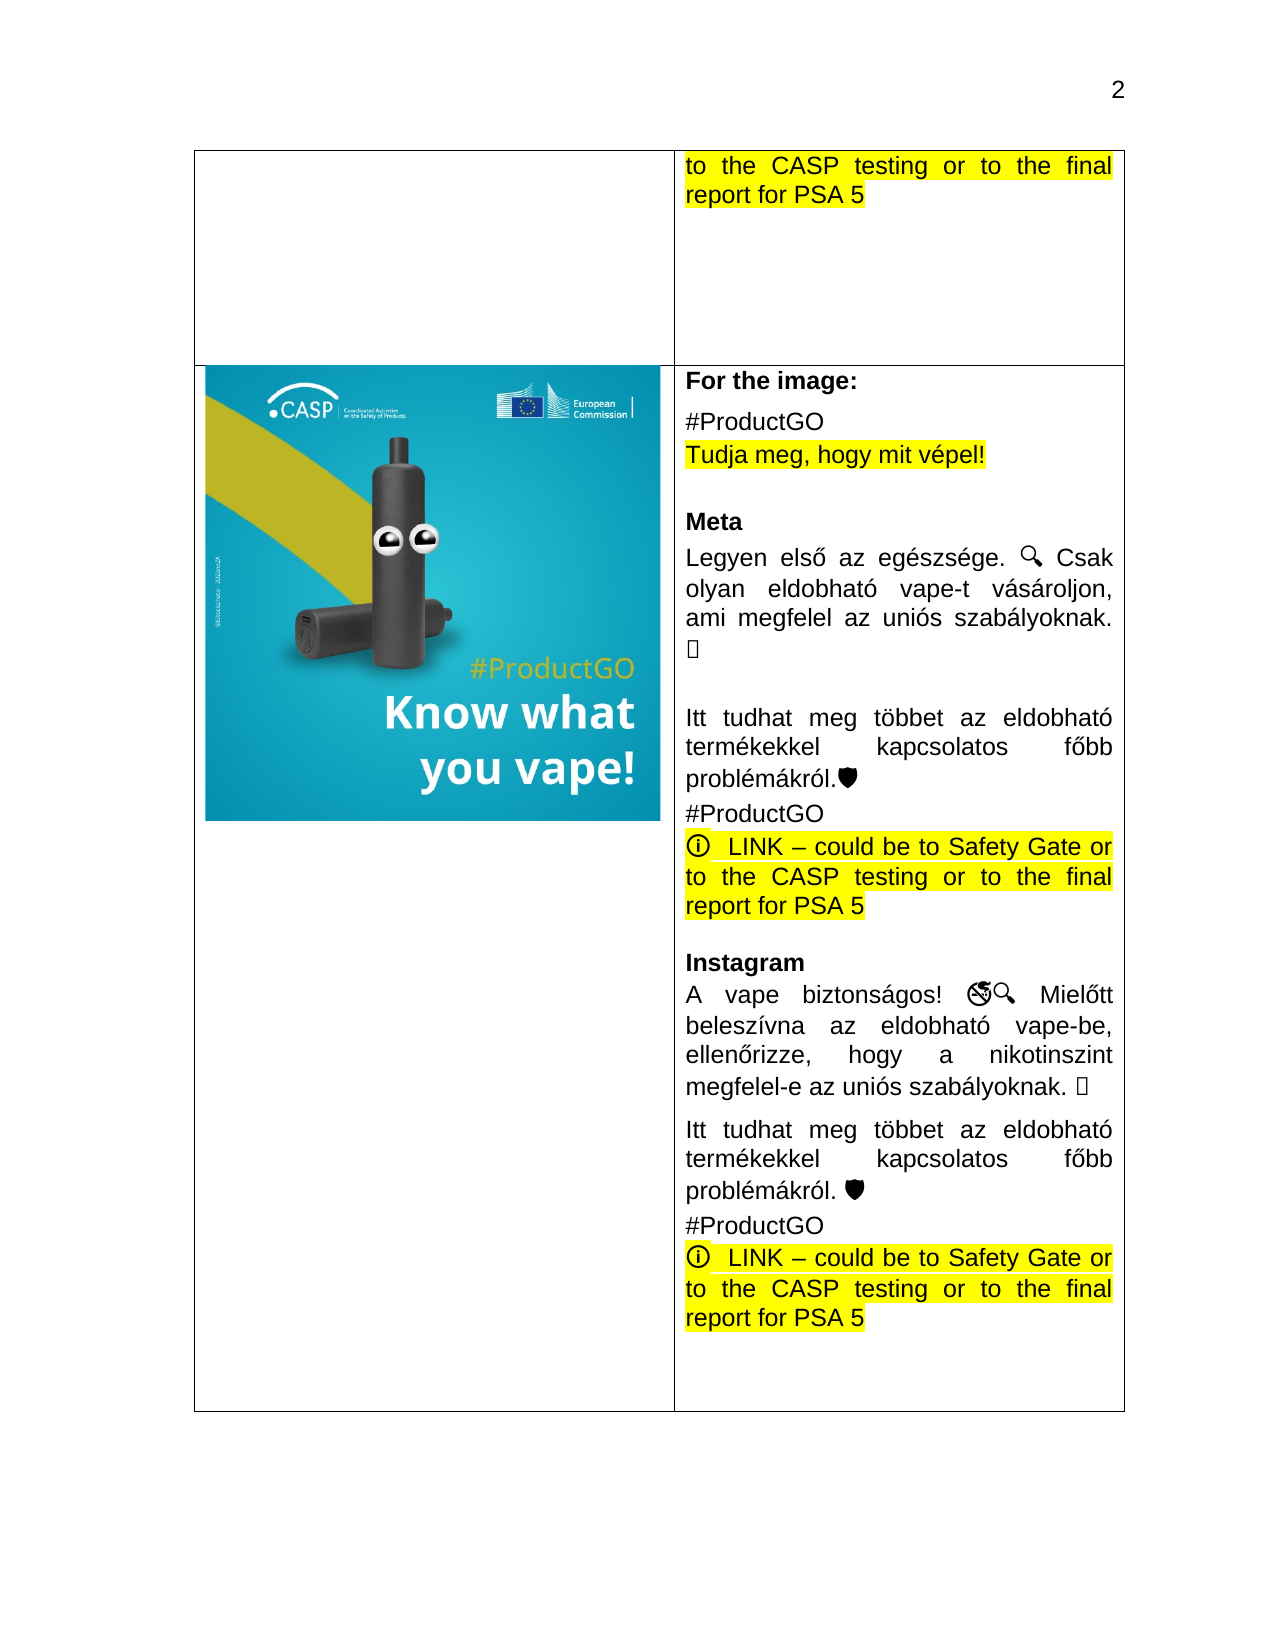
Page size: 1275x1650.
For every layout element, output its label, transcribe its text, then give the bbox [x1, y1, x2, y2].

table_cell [675, 151, 1124, 365]
table_cell [195, 366, 674, 1411]
table_cell [195, 151, 674, 365]
table_cell For the image: #ProductGO Tudja meg, hogy mit vépel! Meta Legyen első az egészsége. 🔍 Csak olyan eldobható vape-t vásároljon, ami megfelel az uniós szabályoknak. 💪 Itt tudhat meg többet az eldobható termékekkel kapcsolatos főbb problémákról.🛡️ #ProductGO 🛈 LINK – could be to Safety Gate or to the CASP testing or to the final report for PSA 5 Instagram A vape biztonságos! 🚭🔍 Mielőtt beleszívna az eldobható vape-be, ellenőrizze, hogy a nikotinszint megfelel-e az uniós szabályoknak. 💪 Itt tudhat meg többet az eldobható termékekkel kapcsolatos főbb problémákról. 🛡️ #ProductGO 🛈 LINK – could be to Safety Gate or to the CASP testing or to the final report for PSA 5 [675, 366, 1124, 1411]
picture [205, 365, 661, 821]
